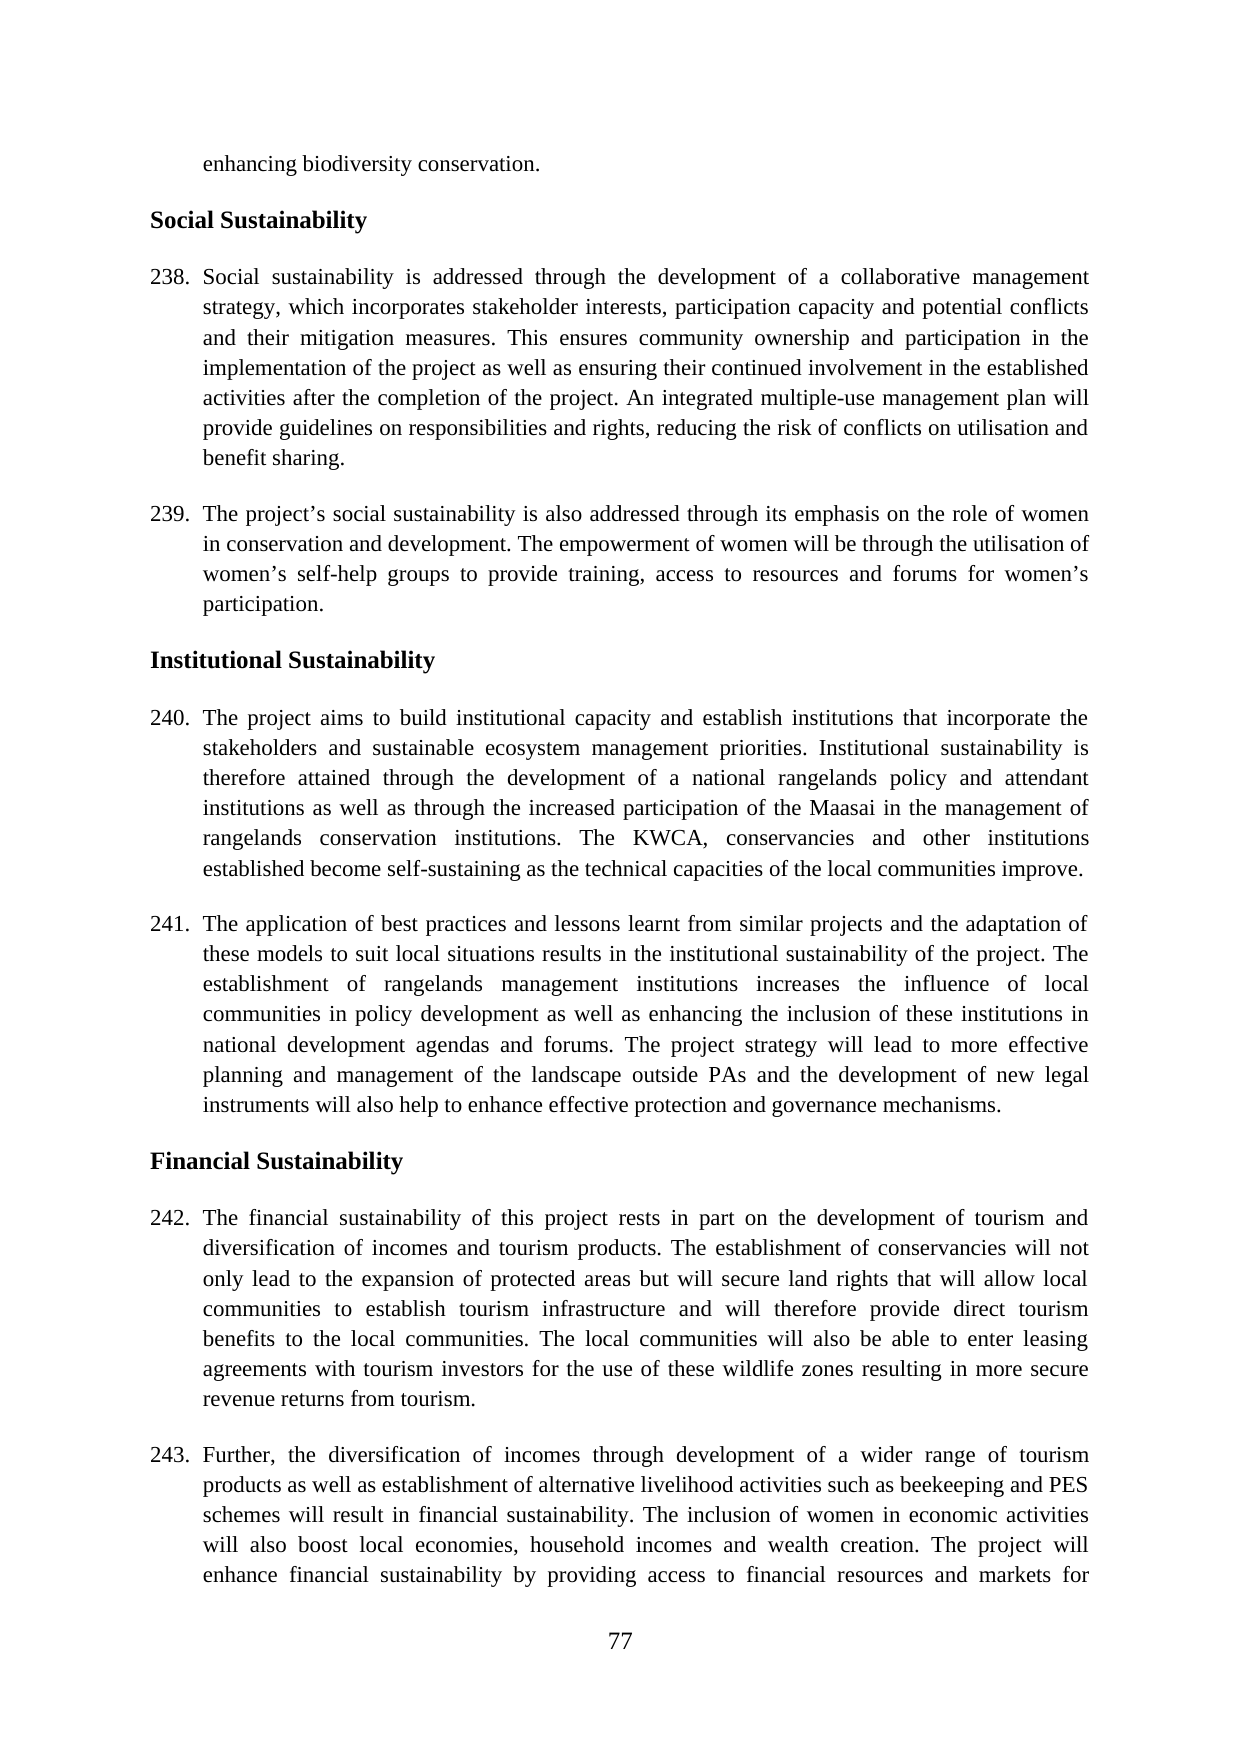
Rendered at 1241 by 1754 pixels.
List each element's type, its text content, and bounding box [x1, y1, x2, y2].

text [150, 150, 1090, 176]
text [150, 1441, 1090, 1588]
subtitle Social Sustainability [150, 205, 1090, 234]
text The project aims to build institutional capacity and establish institutions that incorporate the stakeholders and sustainable ecosystem management priorities. Institutional sustainability is therefore attained through the development of a national rangelands policy and attendant institutions as well as through the increased participation of the Maasai in the management of rangelands conservation institutions. The KWCA, conservancies and other institutions established become self-sustaining as the technical capacities of the local communities improve. [150, 703, 1090, 881]
subtitle Financial Sustainability [150, 1146, 1090, 1175]
text The financial sustainability of this project rests in part on the development of tourism and diversification of incomes and tourism products. The establishment of conservancies will not only lead to the expansion of protected areas but will secure land rights that will allow local communities to establish tourism infrastructure and will therefore provide direct tourism benefits to the local communities. The local communities will also be able to enter leasing agreements with tourism investors for the use of these wildlife zones resulting in more secure revenue returns from tourism. [150, 1204, 1090, 1412]
text The project’s social sustainability is also addressed through its emphasis on the role of women in conservation and development. The empowerment of women will be through the utilisation of women’s self-help groups to provide training, access to resources and forums for women’s participation. [150, 500, 1090, 617]
text The application of best practices and lessons learnt from similar projects and the adaptation of these models to suit local situations results in the institutional sustainability of the project. The establishment of rangelands management institutions increases the influence of local communities in policy development as well as enhancing the inclusion of these institutions in national development agendas and forums. The project strategy will lead to more effective planning and management of the landscape outside PAs and the development of new legal instruments will also help to enhance effective protection and governance mechanisms. [150, 910, 1090, 1117]
subtitle Institutional Sustainability [150, 646, 1090, 674]
text Social sustainability is addressed through the development of a collaborative management strategy, which incorporates stakeholder interests, participation capacity and potential conflicts and their mitigation measures. This ensures community ownership and participation in the implementation of the project as well as ensuring their continued involvement in the established activities after the completion of the project. An integrated multiple-use management plan will provide guidelines on responsibilities and rights, reducing the risk of conflicts on utilisation and benefit sharing. [150, 263, 1090, 471]
